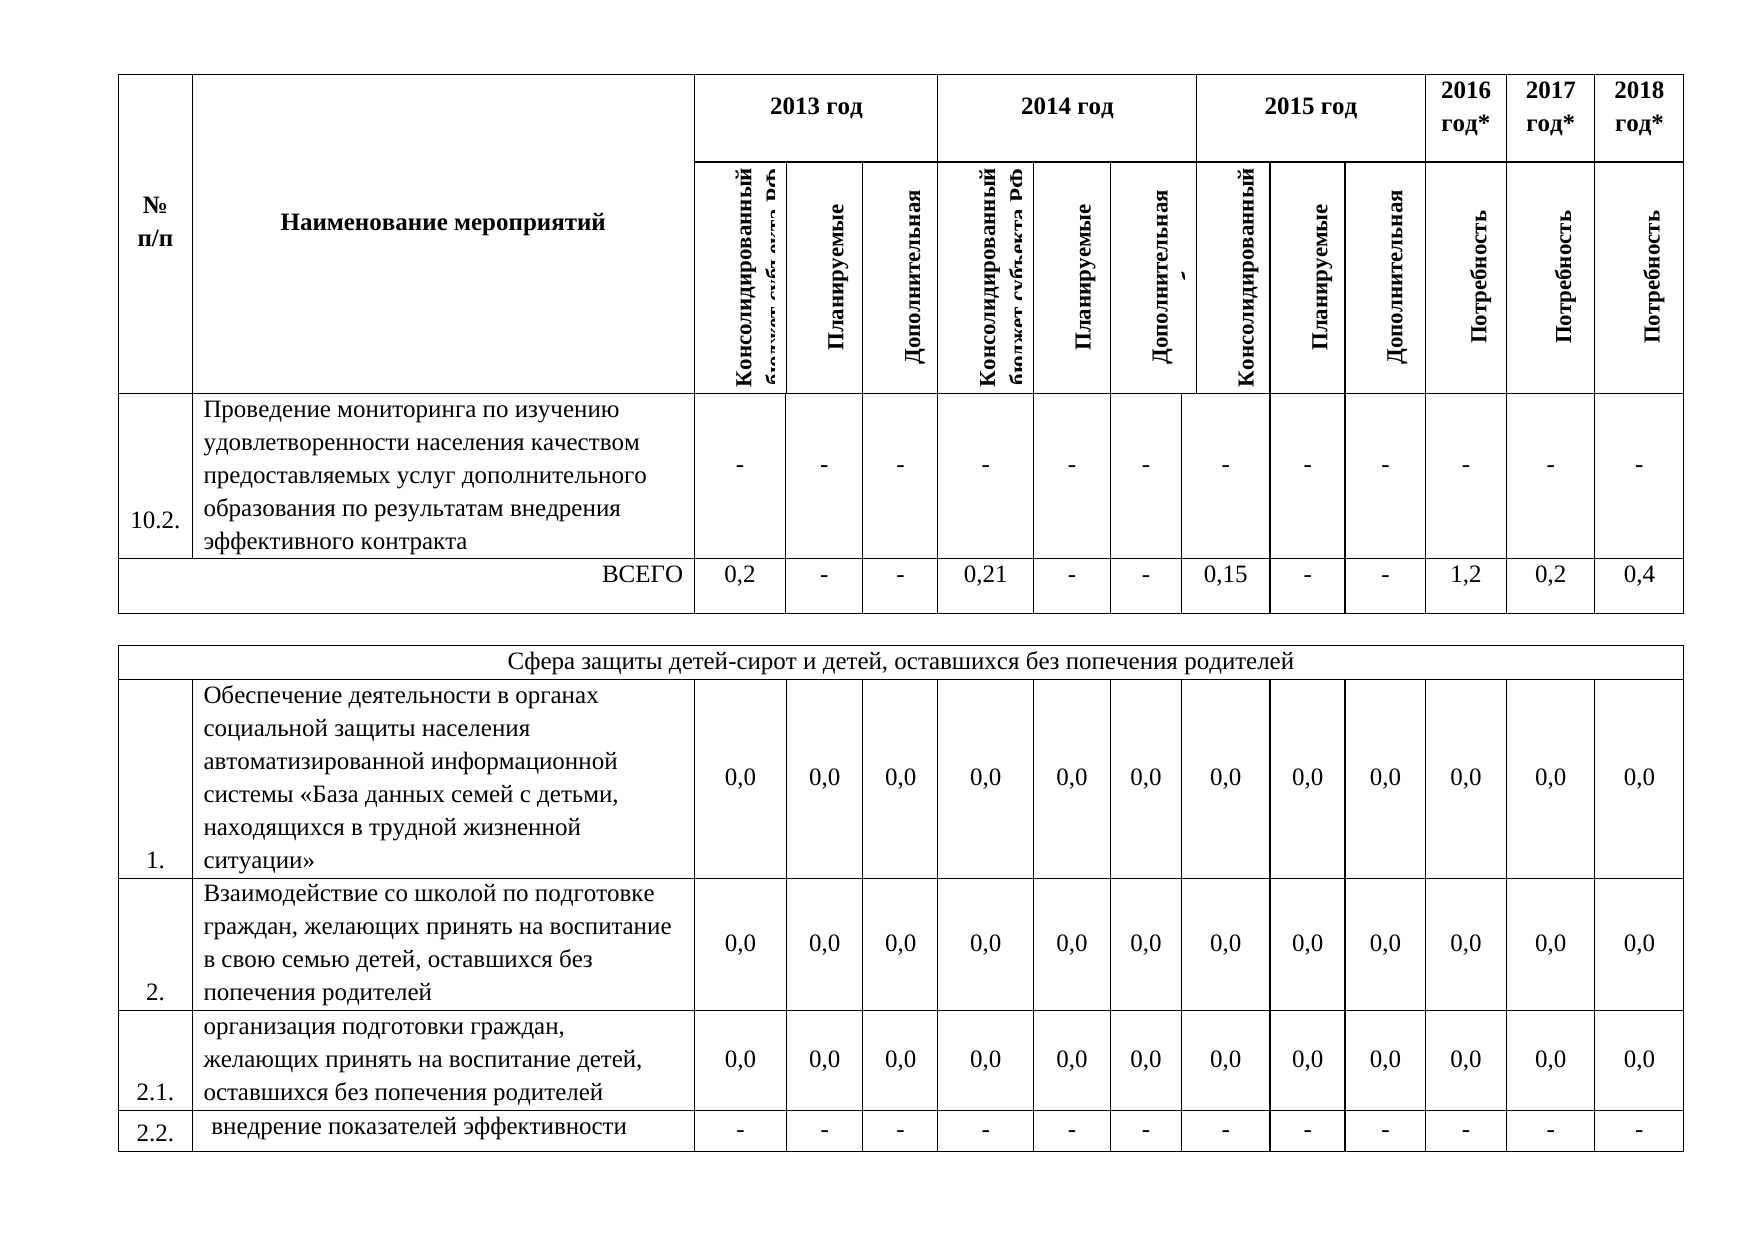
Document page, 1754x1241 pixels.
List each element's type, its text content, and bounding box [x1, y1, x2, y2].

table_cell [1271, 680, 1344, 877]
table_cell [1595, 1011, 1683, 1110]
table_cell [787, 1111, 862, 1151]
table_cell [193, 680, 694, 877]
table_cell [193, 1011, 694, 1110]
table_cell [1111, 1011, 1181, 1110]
table_cell Дополнительная потребность [1346, 163, 1425, 393]
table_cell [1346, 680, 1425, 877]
table_cell 0,15 [1182, 559, 1269, 613]
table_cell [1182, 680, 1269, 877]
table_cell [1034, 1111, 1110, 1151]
table_cell Консолидированный бюджет субъекта РФ [695, 163, 786, 393]
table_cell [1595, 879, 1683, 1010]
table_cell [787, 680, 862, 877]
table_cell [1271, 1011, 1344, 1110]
table_cell Консолидированный бюджет субъекта РФ [1197, 163, 1269, 393]
table_cell Планируемые внебюджетные средства [1034, 163, 1110, 393]
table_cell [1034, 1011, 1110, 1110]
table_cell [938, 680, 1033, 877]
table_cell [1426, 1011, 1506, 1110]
table_cell - [863, 394, 937, 558]
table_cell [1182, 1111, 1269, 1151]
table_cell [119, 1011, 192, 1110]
table_cell 1,2 [1426, 559, 1506, 613]
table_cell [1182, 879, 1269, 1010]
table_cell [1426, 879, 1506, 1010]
table_cell - [1271, 394, 1344, 558]
table_header 2016 год* [1426, 75, 1506, 161]
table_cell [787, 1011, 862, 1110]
table_cell Потребность [1595, 163, 1683, 393]
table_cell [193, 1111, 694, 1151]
table_header 2014 год [938, 75, 1196, 161]
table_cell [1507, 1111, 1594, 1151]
table_header 2018 год* [1595, 75, 1683, 161]
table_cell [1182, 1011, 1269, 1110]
table_cell 0,2 [1507, 559, 1594, 613]
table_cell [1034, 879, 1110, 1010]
table_header 2013 год [695, 75, 937, 161]
table_cell Потребность [1507, 163, 1594, 393]
table_cell - [1346, 559, 1425, 613]
table_cell Проведение мониторинга по изучению удовлетворенности населения качеством предоставляемых услуг дополнительного образования по результатам внедрения эффективного контракта [193, 394, 694, 558]
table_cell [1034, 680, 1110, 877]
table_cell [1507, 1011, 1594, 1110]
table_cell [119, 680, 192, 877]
table_cell 10.2. [119, 394, 192, 558]
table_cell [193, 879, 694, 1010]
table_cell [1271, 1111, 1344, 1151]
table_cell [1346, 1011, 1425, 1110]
table_header № п/п [119, 75, 192, 393]
table_cell 0,2 [695, 559, 785, 613]
table_header 2017 год* [1507, 75, 1594, 161]
table_header Наименование мероприятий [193, 75, 694, 393]
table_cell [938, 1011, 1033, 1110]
table_cell Дополнительная потребность [1111, 163, 1196, 393]
table_cell - [1111, 559, 1181, 613]
table_cell - [695, 394, 785, 558]
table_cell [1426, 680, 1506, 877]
table_cell - [1034, 394, 1110, 558]
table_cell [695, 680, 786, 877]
table_cell ВСЕГО [119, 559, 694, 613]
table_cell 0,21 [938, 559, 1033, 613]
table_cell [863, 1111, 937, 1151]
table_cell - [1111, 394, 1181, 558]
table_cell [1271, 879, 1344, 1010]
table_cell - [1346, 394, 1425, 558]
table_cell Дополнительная потребность [863, 163, 937, 393]
table_cell - [1271, 559, 1344, 613]
table_cell - [1034, 559, 1110, 613]
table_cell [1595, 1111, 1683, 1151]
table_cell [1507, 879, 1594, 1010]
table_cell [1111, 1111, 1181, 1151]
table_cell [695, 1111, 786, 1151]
table_cell - [938, 394, 1033, 558]
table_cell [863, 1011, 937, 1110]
table_cell - [1426, 394, 1506, 558]
table_cell - [1507, 394, 1594, 558]
table_cell Консолидированный бюджет субъекта РФ [938, 163, 1033, 393]
table_cell Потребность [1426, 163, 1506, 393]
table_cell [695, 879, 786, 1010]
table_cell Планируемые внебюджетные средства [1271, 163, 1344, 393]
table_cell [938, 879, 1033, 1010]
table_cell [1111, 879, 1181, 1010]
table_cell - [1182, 394, 1269, 558]
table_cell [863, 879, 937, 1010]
table_cell 0,4 [1595, 559, 1683, 613]
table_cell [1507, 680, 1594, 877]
table_cell - [786, 394, 862, 558]
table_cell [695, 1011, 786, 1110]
table_cell Планируемые внебюджетные средства [787, 163, 862, 393]
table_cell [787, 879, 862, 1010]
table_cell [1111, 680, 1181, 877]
table_cell - [863, 559, 937, 613]
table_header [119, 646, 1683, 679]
table_header 2015 год [1197, 75, 1425, 161]
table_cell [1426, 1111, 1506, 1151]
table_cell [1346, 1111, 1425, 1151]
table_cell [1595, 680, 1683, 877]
table_cell - [1595, 394, 1683, 558]
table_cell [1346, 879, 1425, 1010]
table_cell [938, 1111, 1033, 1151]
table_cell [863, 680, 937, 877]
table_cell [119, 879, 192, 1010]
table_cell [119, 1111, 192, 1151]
table_cell - [786, 559, 862, 613]
